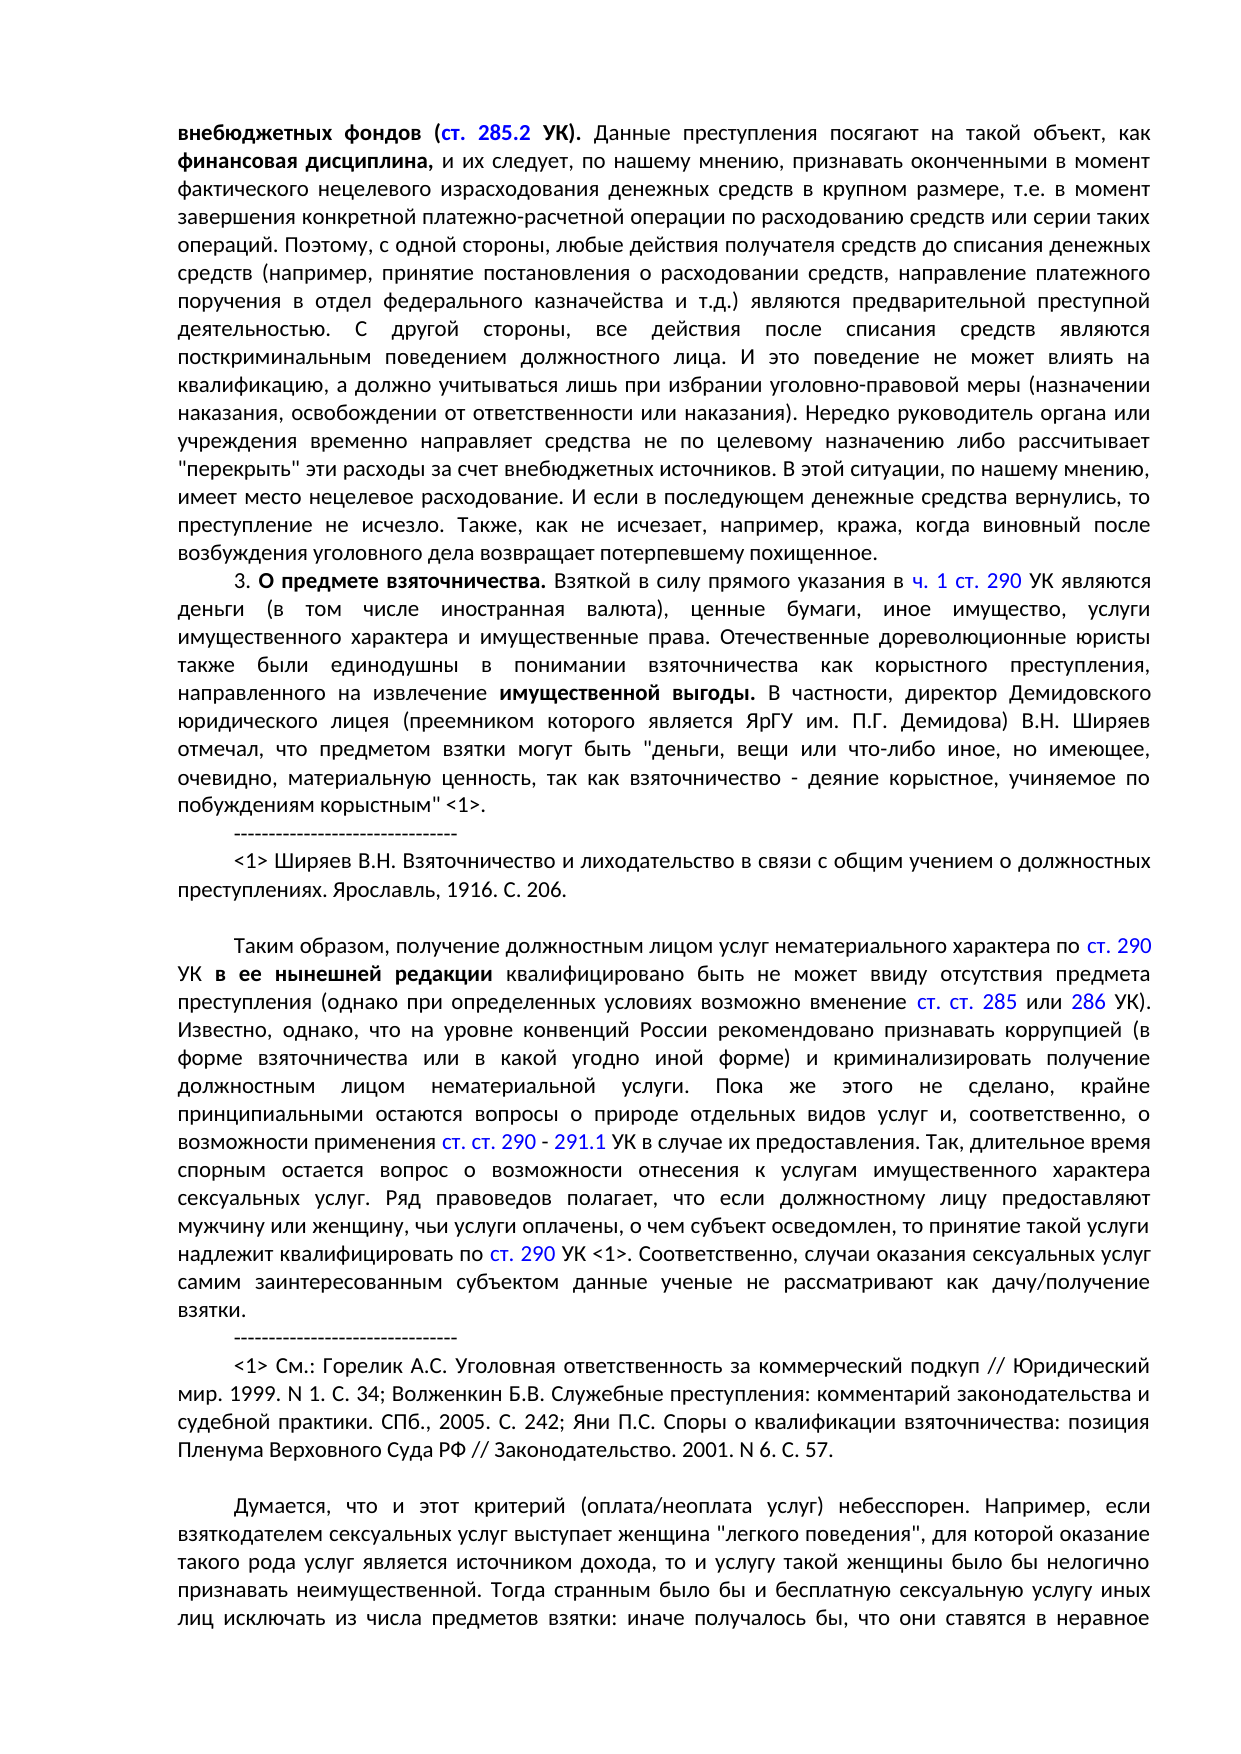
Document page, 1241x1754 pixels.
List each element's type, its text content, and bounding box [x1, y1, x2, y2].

text <1> Ширяев В.Н. Взяточничество и лиходательство в связи с общим учением о должностных преступлениях. Ярославль, 1916. С. 206. [177, 847, 1152, 903]
text -------------------------------- [177, 1323, 1152, 1351]
text -------------------------------- [177, 819, 1152, 847]
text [177, 1491, 1152, 1631]
text 3. О предмете взяточничества. Взяткой в силу прямого указания в ч. 1 ст. 290 УК являются деньги (в том числе иностранная валюта), ценные бумаги, иное имущество, услуги имущественного характера и имущественные права. Отечественные дореволюционные юристы также были единодушны в понимании взяточничества как корыстного преступления, направленного на извлечение имущественной выгоды. В частности, директор Демидовского юридического лицея (преемником которого является ЯрГУ им. П.Г. Демидова) В.Н. Ширяев отмечал, что предметом взятки могут быть "деньги, вещи или что-либо иное, но имеющее, очевидно, материальную ценность, так как взяточничество - деяние корыстное, учиняемое по побуждениям корыстным" <1>. [177, 566, 1152, 819]
text Таким образом, получение должностным лицом услуг нематериального характера по ст. 290 УК в ее нынешней редакции квалифицировано быть не может ввиду отсутствия предмета преступления (однако при определенных условиях возможно вменение ст. ст. 285 или 286 УК). Известно, однако, что на уровне конвенций России рекомендовано признавать коррупцией (в форме взяточничества или в какой угодно иной форме) и криминализировать получение должностным лицом нематериальной услуги. Пока же этого не сделано, крайне принципиальными остаются вопросы о природе отдельных видов услуг и, соответственно, о возможности применения ст. ст. 290 - 291.1 УК в случае их предоставления. Так, длительное время спорным остается вопрос о возможности отнесения к услугам имущественного характера сексуальных услуг. Ряд правоведов полагает, что если должностному лицу предоставляют мужчину или женщину, чьи услуги оплачены, о чем субъект осведомлен, то принятие такой услуги надлежит квалифицировать по ст. 290 УК <1>. Соответственно, случаи оказания сексуальных услуг самим заинтересованным субъектом данные ученые не рассматривают как дачу/получение взятки. [177, 931, 1152, 1323]
text <1> См.: Горелик А.С. Уголовная ответственность за коммерческий подкуп // Юридический мир. 1999. N 1. С. 34; Волженкин Б.В. Служебные преступления: комментарий законодательства и судебной практики. СПб., 2005. С. 242; Яни П.С. Споры о квалификации взяточничества: позиция Пленума Верховного Суда РФ // Законодательство. 2001. N 6. С. 57. [177, 1351, 1152, 1463]
